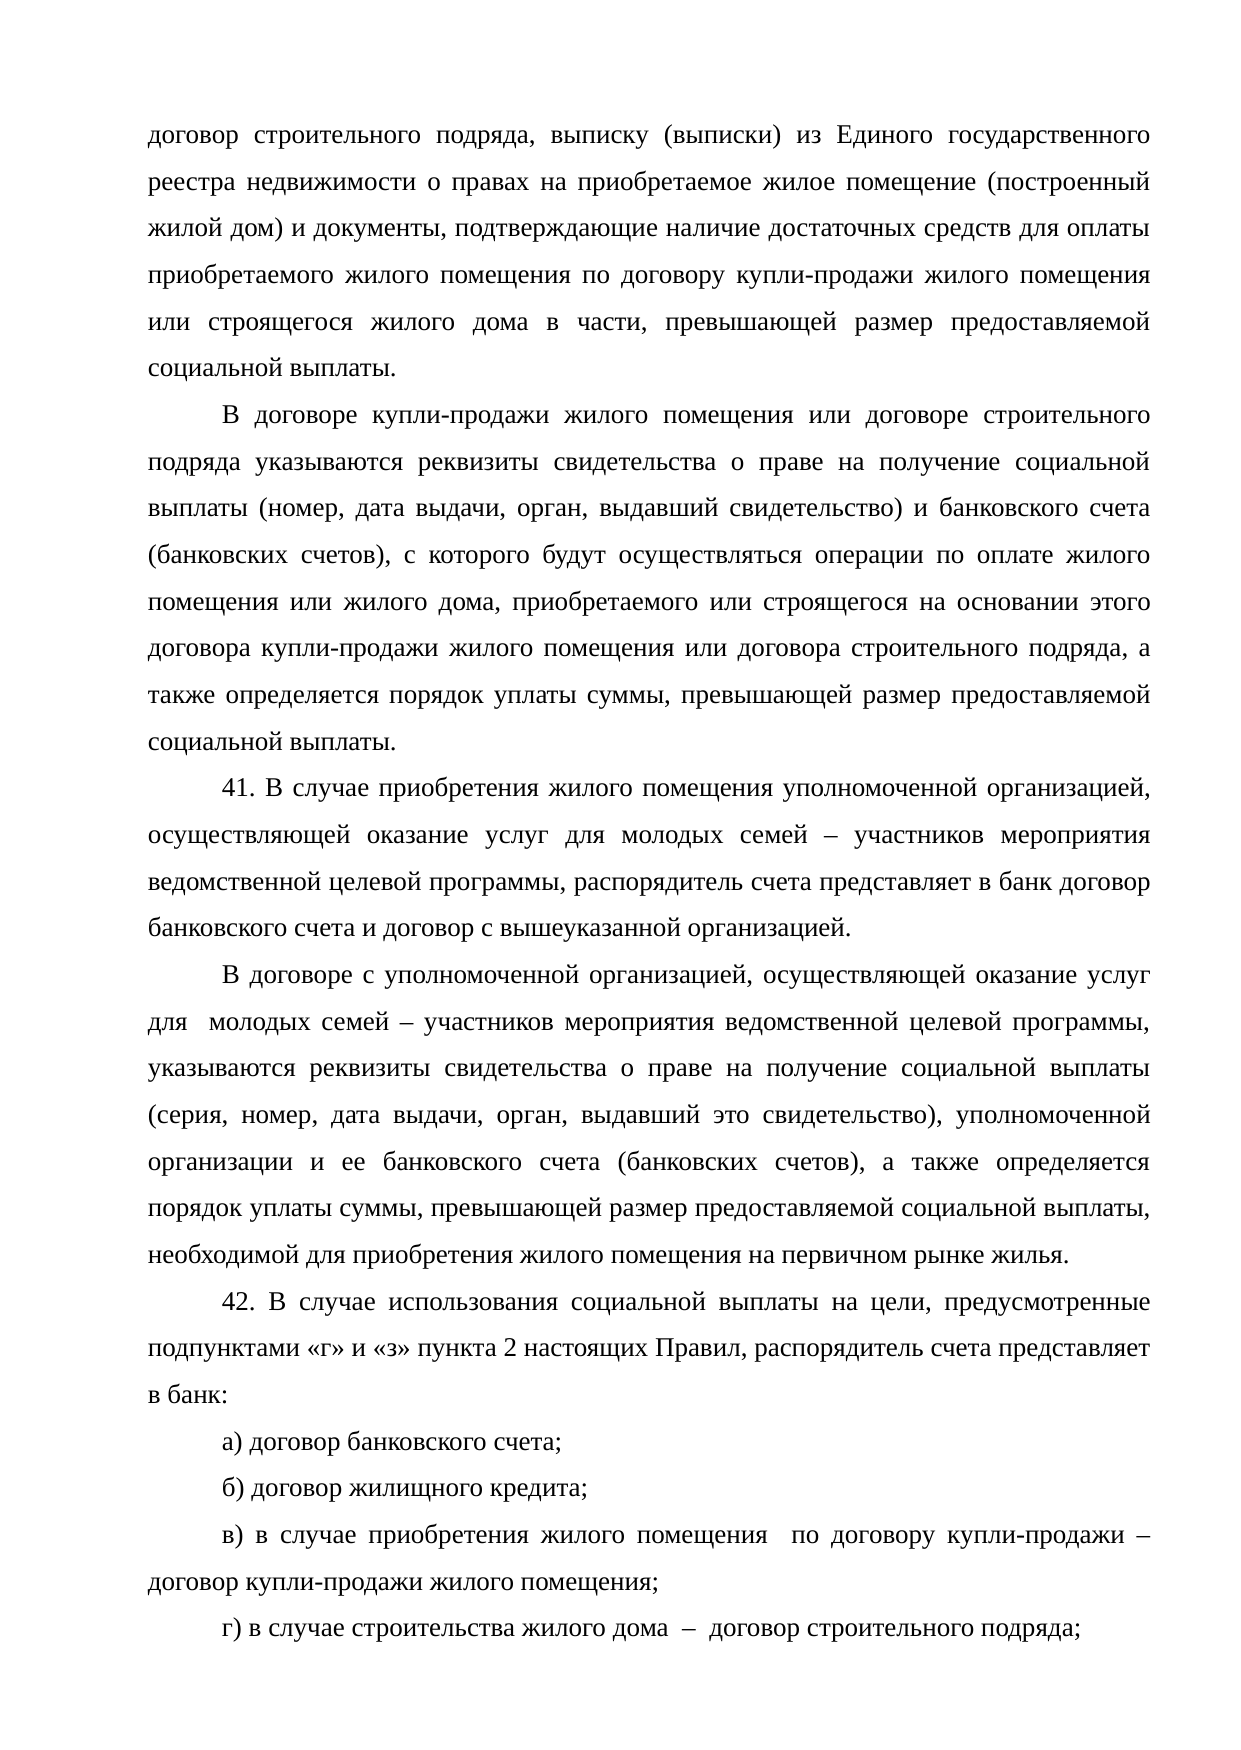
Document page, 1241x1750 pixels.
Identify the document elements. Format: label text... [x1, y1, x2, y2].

text а) договор банковского счета; [148, 1425, 1152, 1456]
text 42. В случае использования социальной выплаты на цели, предусмотренные подпунктами «г» и «з» пункта 2 настоящих Правил, распорядитель счета представляет в банк: [148, 1285, 1152, 1409]
text в) в случае приобретения жилого помещения по договору купли-продажи – договор купли-продажи жилого помещения; [148, 1518, 1152, 1596]
text б) договор жилищного кредита; [148, 1471, 1152, 1503]
text В договоре с уполномоченной организацией, осуществляющей оказание услуг для молодых семей – участников мероприятия ведомственной целевой программы, указываются реквизиты свидетельства о праве на получение социальной выплаты (серия, номер, дата выдачи, орган, выдавший это свидетельство), уполномоченной организации и ее банковского счета (банковских счетов), а также определяется порядок уплаты суммы, превышающей размер предоставляемой социальной выплаты, необходимой для приобретения жилого помещения на первичном рынке жилья. [148, 958, 1152, 1269]
text г) в случае строительства жилого дома – договор строительного подряда; [148, 1611, 1152, 1643]
text 41. В случае приобретения жилого помещения уполномоченной организацией, осуществляющей оказание услуг для молодых семей – участников мероприятия ведомственной целевой программы, распорядитель счета представляет в банк договор банковского счета и договор с вышеуказанной организацией. [148, 771, 1152, 943]
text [148, 118, 1152, 383]
text В договоре купли-продажи жилого помещения или договоре строительного подряда указываются реквизиты свидетельства о праве на получение социальной выплаты (номер, дата выдачи, орган, выдавший свидетельство) и банковского счета (банковских счетов), с которого будут осуществляться операции по оплате жилого помещения или жилого дома, приобретаемого или строящегося на основании этого договора купли-продажи жилого помещения или договора строительного подряда, а также определяется порядок уплаты суммы, превышающей размер предоставляемой социальной выплаты. [148, 398, 1152, 756]
